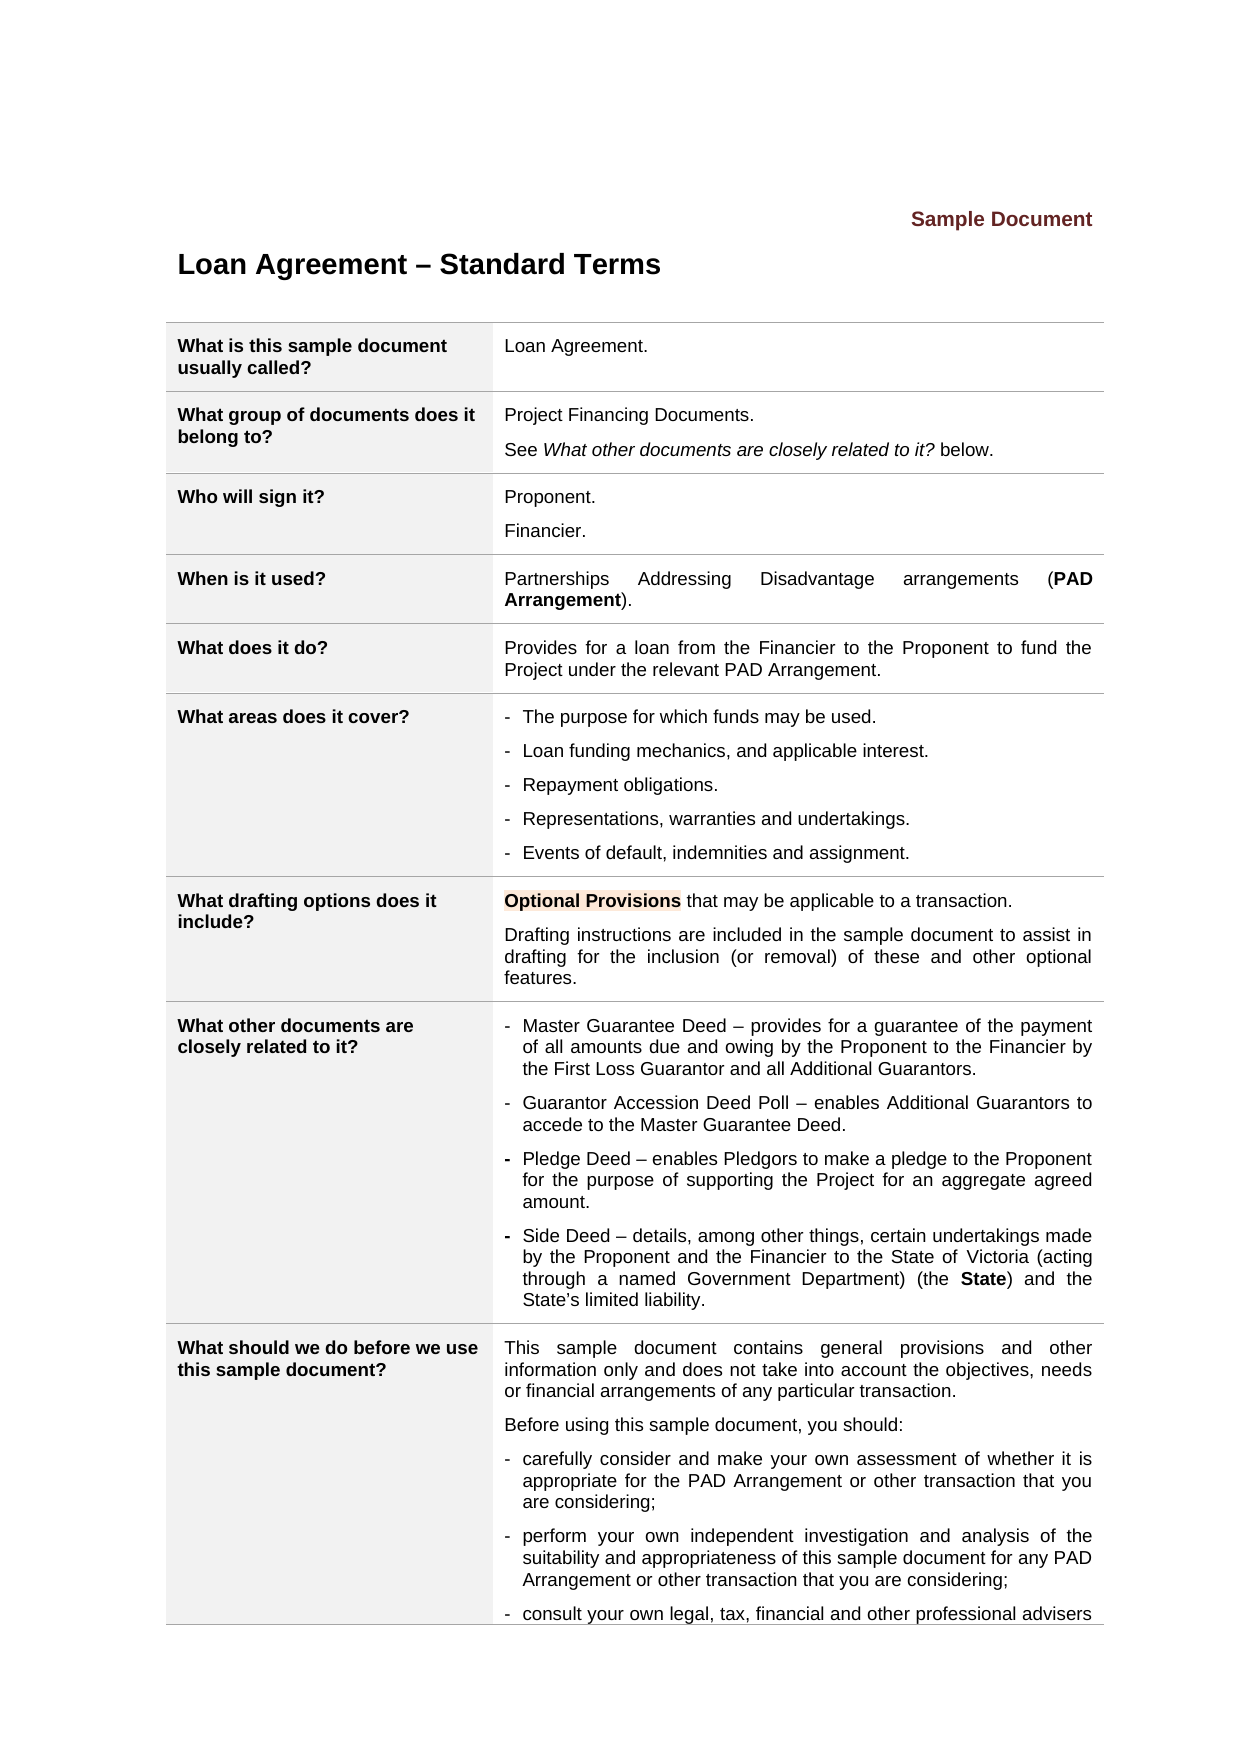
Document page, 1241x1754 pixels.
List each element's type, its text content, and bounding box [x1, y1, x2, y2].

table_cell What areas does it cover? [166, 694, 493, 876]
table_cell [493, 1324, 1104, 1624]
table_header Loan Agreement. [493, 323, 1104, 391]
table_cell Master Guarantee Deed – provides for a guarantee of the payment of all amounts due and owing by the Proponent to the Financier by the First Loss Guarantor and all Additional Guarantors. Guarantor Accession Deed Poll – enables Additional Guarantors to accede to the Master Guarantee Deed. Pledge Deed – enables Pledgors to make a pledge to the Proponent for the purpose of supporting the Project for an aggregate agreed amount. Side Deed – details, among other things, certain undertakings made by the Proponent and the Financier to the State of Victoria (acting through a named Government Department) (the State) and the State’s limited liability. [493, 1002, 1104, 1323]
text Loan Agreement – Standard Terms [177, 247, 1092, 305]
table_cell Proponent. Financier. [493, 474, 1104, 554]
table_cell Who will sign it? [166, 474, 493, 554]
table_cell Provides for a loan from the Financier to the Proponent to fund the Project under the relevant PAD Arrangement. [493, 624, 1104, 692]
table_cell The purpose for which funds may be used. Loan funding mechanics, and applicable interest. Repayment obligations. Representations, warranties and undertakings. Events of default, indemnities and assignment. [493, 694, 1104, 876]
table_cell What other documents are closely related to it? [166, 1002, 493, 1323]
table_cell When is it used? [166, 555, 493, 623]
text Sample Document [177, 207, 1092, 231]
table_cell What group of documents does it belong to? [166, 392, 493, 472]
table_cell What does it do? [166, 624, 493, 692]
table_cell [166, 1324, 493, 1624]
table_cell Optional Provisions that may be applicable to a transaction. Drafting instructions are included in the sample document to assist in drafting for the inclusion (or removal) of these and other optional features. [493, 877, 1104, 1001]
table_header What is this sample document usually called? [166, 323, 493, 391]
table_cell Partnerships Addressing Disadvantage arrangements (PAD Arrangement). [493, 555, 1104, 623]
table_cell Project Financing Documents. See What other documents are closely related to it? below. [493, 392, 1104, 472]
table_cell What drafting options does it include? [166, 877, 493, 1001]
